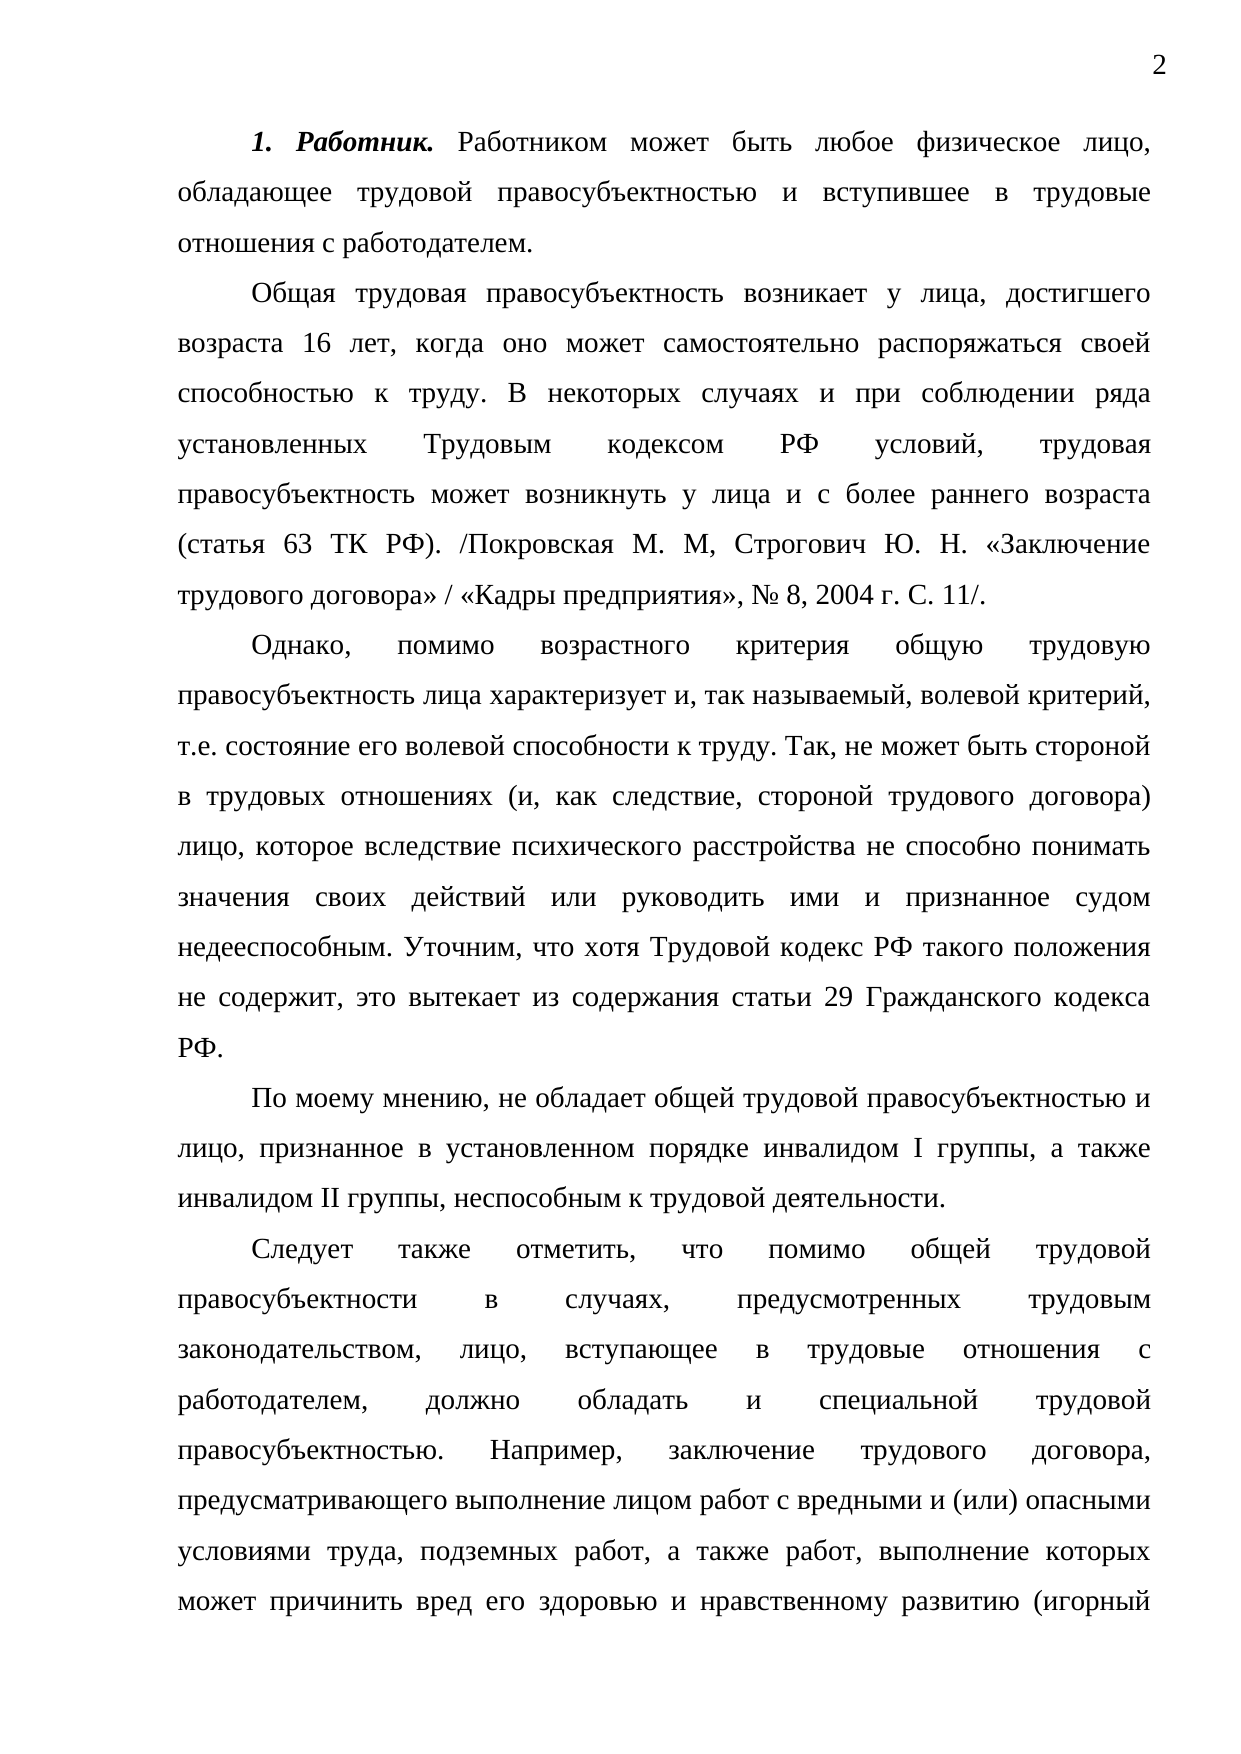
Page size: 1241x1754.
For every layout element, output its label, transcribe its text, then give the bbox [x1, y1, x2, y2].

text Общая трудовая правосубъектность возникает у лица, достигшего возраста 16 лет, когда оно может самостоятельно распоряжаться своей способностью к труду. В некоторых случаях и при соблюдении ряда установленных Трудовым кодексом РФ условий, трудовая правосубъектность может возникнуть у лица и с более раннего возраста (статья 63 ТК РФ). /Покровская М. М, Строгович Ю. Н. «Заключение трудового договора» / «Кадры предприятия», № 8, 2004 г. С. 11/. [177, 275, 1152, 610]
text По моему мнению, не обладает общей трудовой правосубъектностью и лицо, признанное в установленном порядке инвалидом I группы, а также инвалидом II группы, неспособным к трудовой деятельности. [177, 1080, 1152, 1214]
text Однако, помимо возрастного критерия общую трудовую правосубъектность лица характеризует и, так называемый, волевой критерий, т.е. состояние его волевой способности к труду. Так, не может быть стороной в трудовых отношениях (и, как следствие, стороной трудового договора) лицо, которое вследствие психического расстройства не способно понимать значения своих действий или руководить ими и признанное судом недееспособным. Уточним, что хотя Трудовой кодекс РФ такого положения не содержит, это вытекает из содержания статьи 29 Гражданского кодекса РФ. [177, 627, 1152, 1063]
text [177, 1231, 1152, 1617]
text 1. Работник. Работником может быть любое физическое лицо, обладающее трудовой правосубъектностью и вступившее в трудовые отношения с работодателем. [177, 124, 1152, 258]
